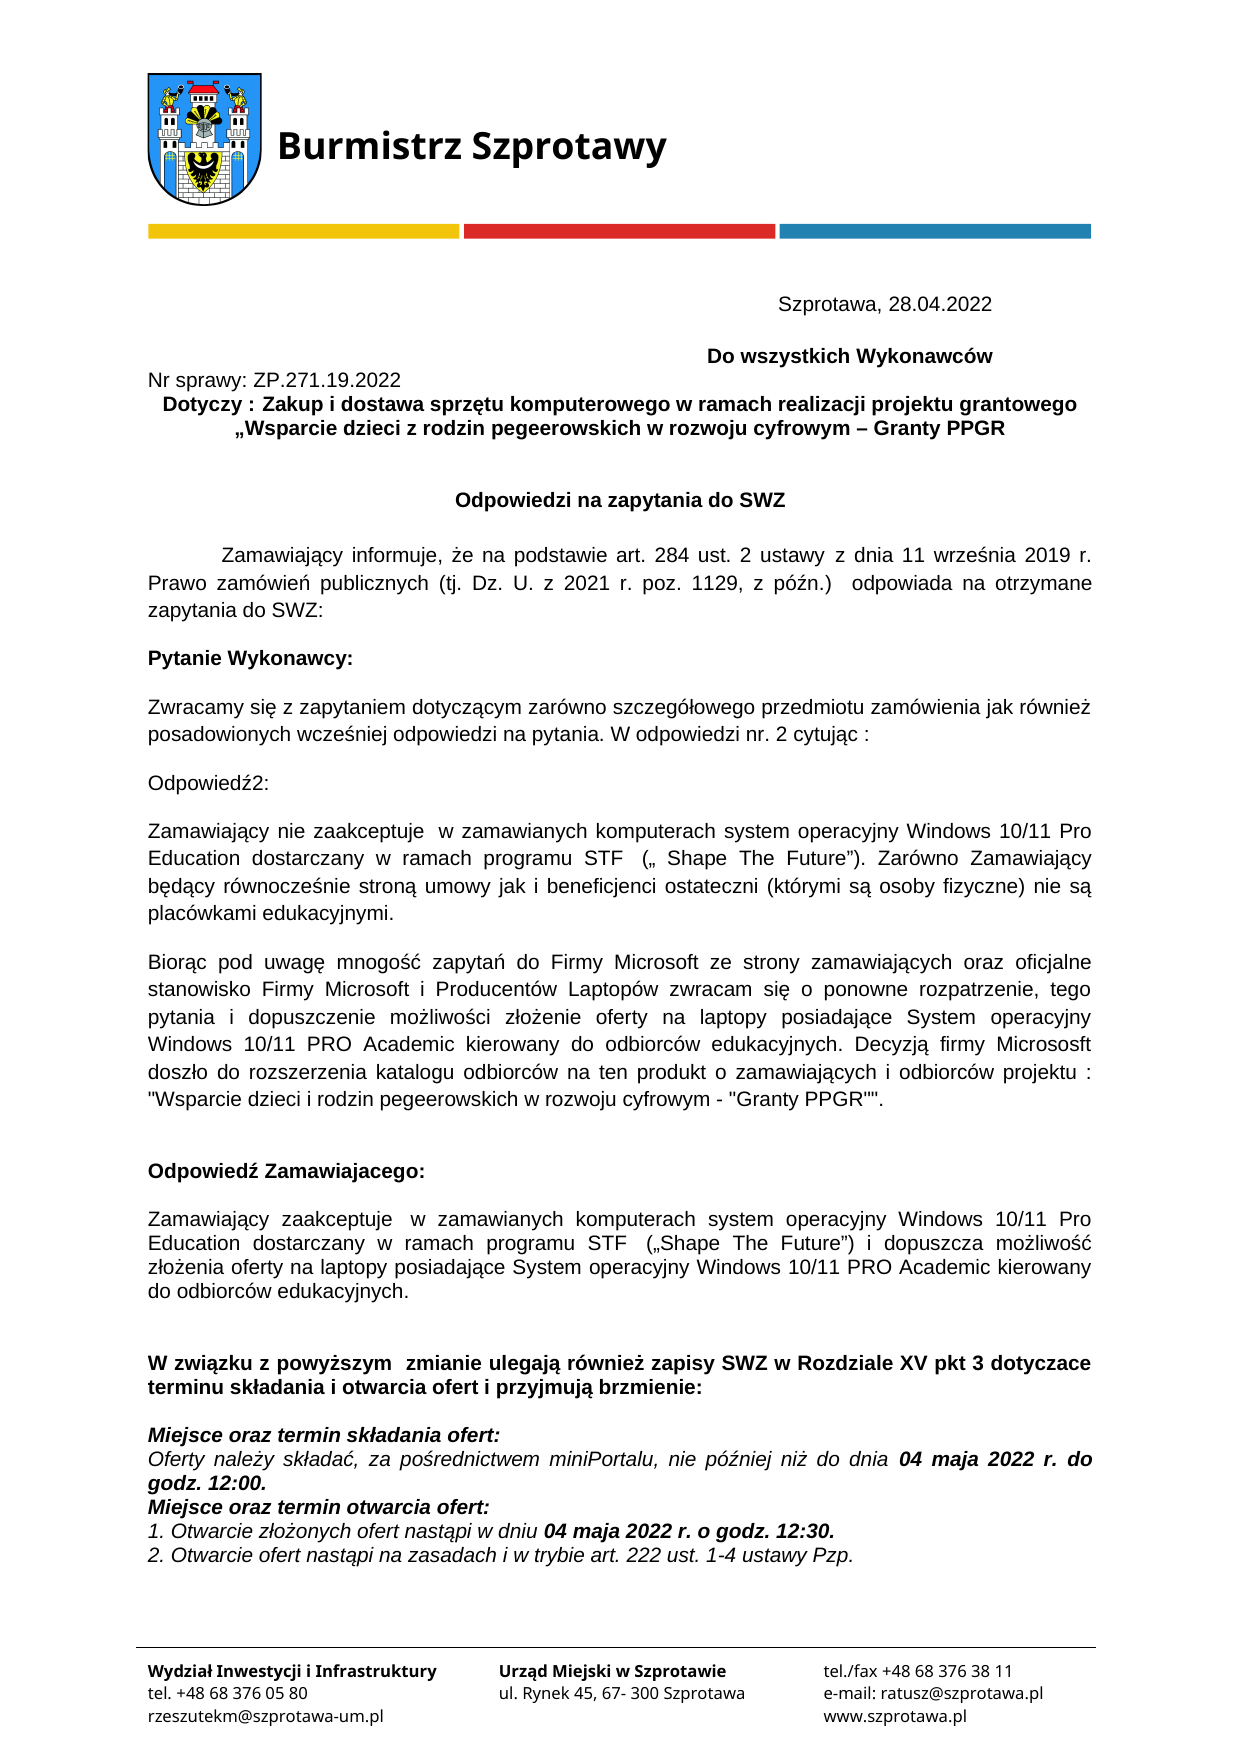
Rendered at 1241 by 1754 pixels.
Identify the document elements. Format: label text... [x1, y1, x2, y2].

text 2. Otwarcie ofert nastąpi na zasadach i w trybie art. 222 ust. 1-4 ustawy Pzp. [148, 1543, 1092, 1567]
text Miejsce oraz termin składania ofert: [148, 1423, 1092, 1447]
text Szprotawa, <el:data>28.04.2022</el:data><el:kod_kreskowy></el:kod_kreskowy> [664, 291, 1092, 315]
text Pytanie Wykonawcy: [148, 646, 1092, 670]
text Dotyczy : Zakup i dostawa sprzętu komputerowego w ramach realizacji projektu grantowego „Wsparcie dzieci z rodzin pegeerowskich w rozwoju cyfrowym – Granty PPGR [148, 392, 1092, 440]
text Zamawiający informuje, że na podstawie art. 284 ust. 2 ustawy z dnia 11 września 2019 r. Prawo zamówień publicznych (tj. Dz. U. z 2021 r. poz. 1129, z późn.) odpowiada na otrzymane zapytania do SWZ: [148, 543, 1092, 622]
text Odpowiedzi na zapytania do SWZ [148, 488, 1092, 512]
text 1. Otwarcie złożonych ofert nastąpi w dniu 04 maja 2022 r. o godz. 12:30. [148, 1519, 1092, 1543]
picture [147, 73, 262, 206]
text Biorąc pod uwagę mnogość zapytań do Firmy Microsoft ze strony zamawiających oraz oficjalne stanowisko Firmy Microsoft i Producentów Laptopów zwracam się o ponowne rozpatrzenie, tego pytania i dopuszczenie możliwości złożenie oferty na laptopy posiadające System operacyjny Windows 10/11 PRO Academic kierowany do odbiorców edukacyjnych. Decyzją firmy Micrososft doszło do rozszerzenia katalogu odbiorców na ten produkt o zamawiających i odbiorców projektu : "Wsparcie dzieci i rodzin pegeerowskich w rozwoju cyfrowym - "Granty PPGR"". [148, 949, 1092, 1111]
text Miejsce oraz termin otwarcia ofert: [148, 1495, 1092, 1519]
text W związku z powyższym zmianie ulegają również zapisy SWZ w Rozdziale XV pkt 3 dotyczace terminu składania i otwarcia ofert i przyjmują brzmienie: [148, 1351, 1092, 1399]
text Oferty należy składać, za pośrednictwem miniPortalu, nie później niż do dnia 04 maja 2022 r. do godz. 12:00. [148, 1447, 1092, 1495]
text Nr sprawy: <el:nr_sprawy>ZP.271.19.2022 [148, 368, 1092, 392]
text Odpowiedź Zamawiajacego: [148, 1159, 1092, 1183]
text Do wszystkich Wykonawców [148, 344, 1092, 368]
text Odpowiedź2: [148, 770, 1092, 794]
text Zamawiający nie zaakceptuje w zamawianych komputerach system operacyjny Windows 10/11 Pro Education dostarczany w ramach programu STF („ Shape The Future”). Zarówno Zamawiający będący równocześnie stroną umowy jak i beneficjenci ostateczni (którymi są osoby fizyczne) nie są placówkami edukacyjnymi. [148, 819, 1092, 925]
text Zamawiający zaakceptuje w zamawianych komputerach system operacyjny Windows 10/11 Pro Education dostarczany w ramach programu STF („Shape The Future”) i dopuszcza możliwość złożenia oferty na laptopy posiadające System operacyjny Windows 10/11 PRO Academic kierowany do odbiorców edukacyjnych. [148, 1207, 1092, 1303]
text Zwracamy się z zapytaniem dotyczącym zarówno szczegółowego przedmiotu zamówienia jak również posadowionych wcześniej odpowiedzi na pytania. W odpowiedzi nr. 2 cytując : [148, 694, 1092, 746]
